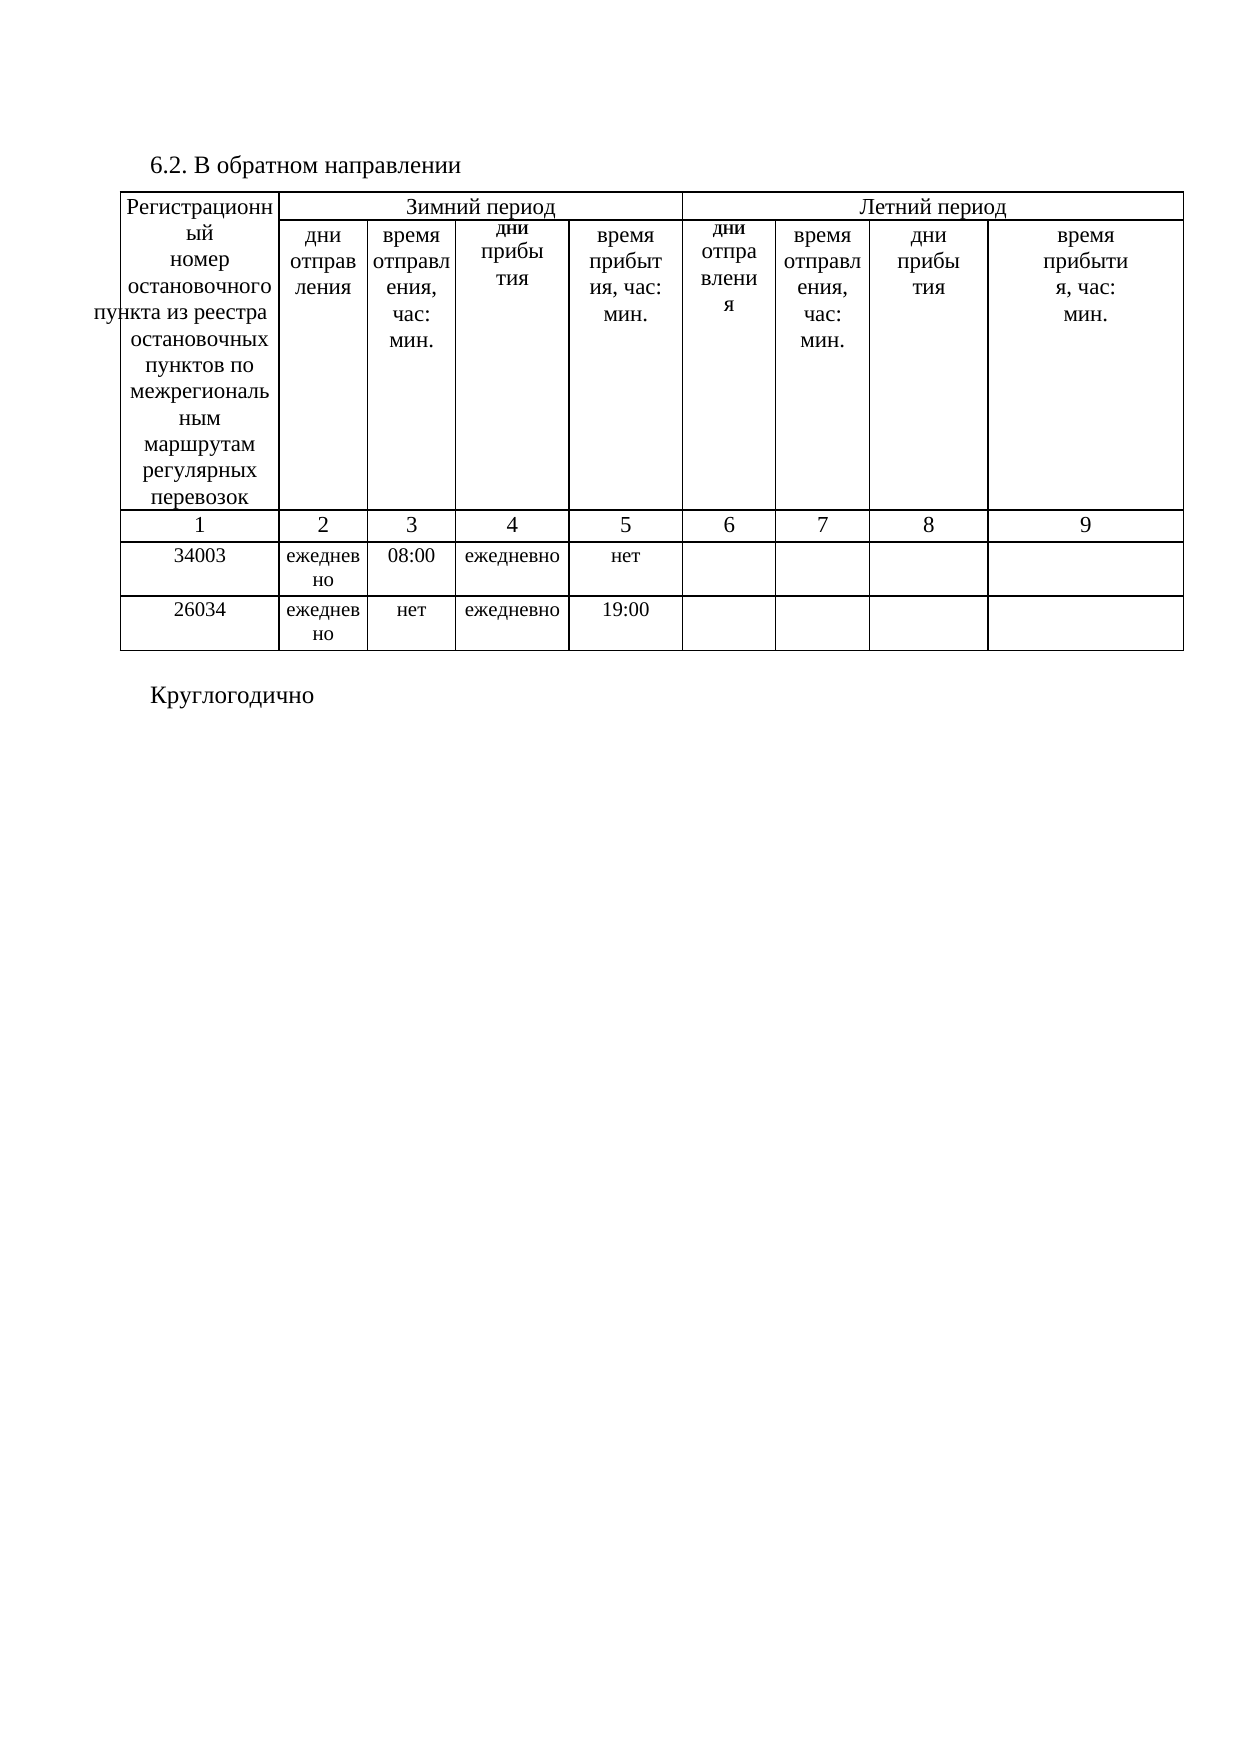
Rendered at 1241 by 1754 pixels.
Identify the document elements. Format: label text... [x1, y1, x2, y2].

table_cell 7 [776, 511, 869, 541]
table_cell 4 [456, 511, 568, 541]
table_cell ДНИ прибы тия [456, 221, 568, 509]
table_cell нет [570, 543, 682, 595]
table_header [121, 193, 278, 509]
table_cell ежедневно [280, 597, 367, 650]
table_cell время отправл ения, час: мин. [776, 221, 869, 509]
table_cell [683, 597, 775, 650]
table_cell 2 [280, 511, 367, 541]
table_cell дни прибы тия [870, 221, 987, 509]
table_cell время отправл ения, час: мин. [368, 221, 455, 509]
table_cell 34003 [121, 543, 278, 595]
table_cell 08:00 [368, 543, 455, 595]
text 6.2. В обратном направлении [150, 150, 1090, 179]
table_cell 8 [870, 511, 987, 541]
table_cell 3 [368, 511, 455, 541]
table_cell время прибыти я, час: мин. [989, 221, 1183, 509]
table_cell ежедневно [456, 543, 568, 595]
table_cell 5 [570, 511, 682, 541]
table_cell ежедневно [456, 597, 568, 650]
table_cell [870, 543, 987, 595]
table_cell дни отправ ления [280, 221, 367, 509]
table_cell 19:00 [570, 597, 682, 650]
table_cell [989, 597, 1183, 650]
table_cell ежедневно [280, 543, 367, 595]
text Круглогодично [150, 680, 1090, 709]
table_cell [776, 543, 869, 595]
table_header Зимний период [280, 193, 682, 219]
table_cell 6 [683, 511, 775, 541]
table_cell нет [368, 597, 455, 650]
table_header Летний период [683, 193, 1183, 219]
table_cell время прибыт ия, час: мин. [570, 221, 682, 509]
table_cell [776, 597, 869, 650]
table_cell 26034 [121, 597, 278, 650]
table_cell [870, 597, 987, 650]
table_cell 1 [121, 511, 278, 541]
table_cell [683, 543, 775, 595]
table_cell 9 [989, 511, 1183, 541]
table_cell ДНИ отпра влени я [683, 221, 775, 509]
table_cell [989, 543, 1183, 595]
